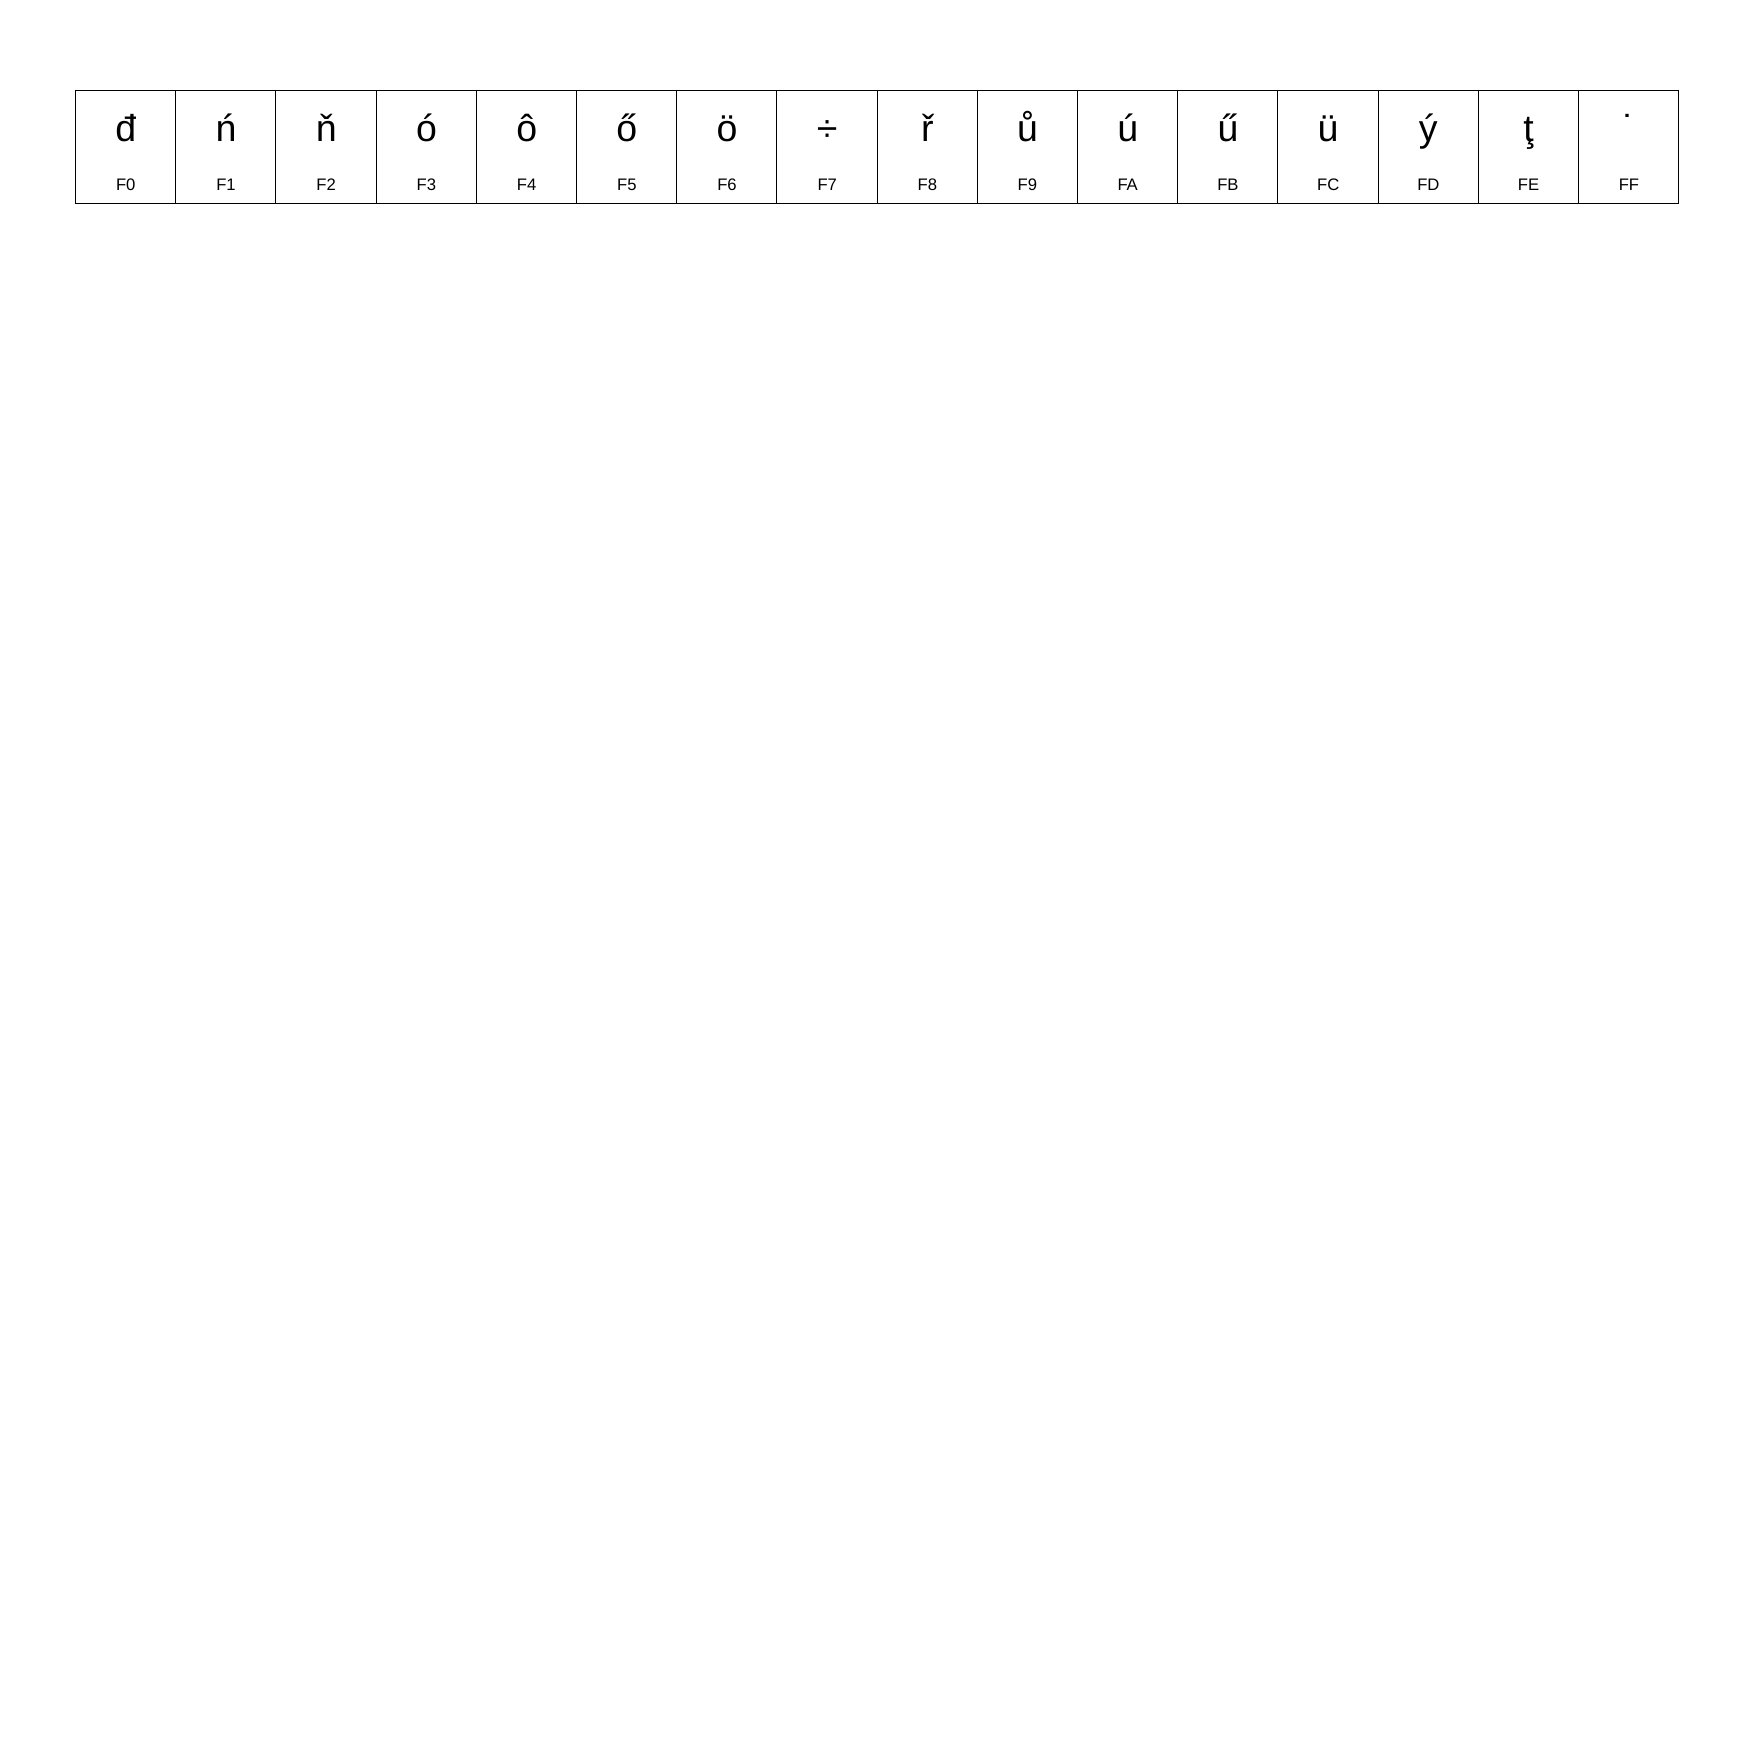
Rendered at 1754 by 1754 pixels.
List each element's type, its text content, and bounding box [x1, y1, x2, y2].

table_cell ń F1 [176, 91, 275, 203]
table_cell ő F5 [577, 91, 676, 203]
table_cell ý FD [1379, 91, 1478, 203]
table_cell ř F8 [878, 91, 977, 203]
table_cell ÷ F7 [777, 91, 877, 203]
table_cell ú FA [1078, 91, 1177, 203]
table_cell ü FC [1278, 91, 1378, 203]
table_cell ň F2 [276, 91, 376, 203]
table_cell đ F0 [76, 91, 175, 203]
table_cell ţ FE [1479, 91, 1578, 203]
table_cell ű FB [1178, 91, 1277, 203]
table_cell ô F4 [477, 91, 576, 203]
table_cell ů F9 [978, 91, 1077, 203]
table_cell ˙ FF [1579, 91, 1678, 203]
table_cell ö F6 [677, 91, 776, 203]
table_cell ó F3 [377, 91, 476, 203]
